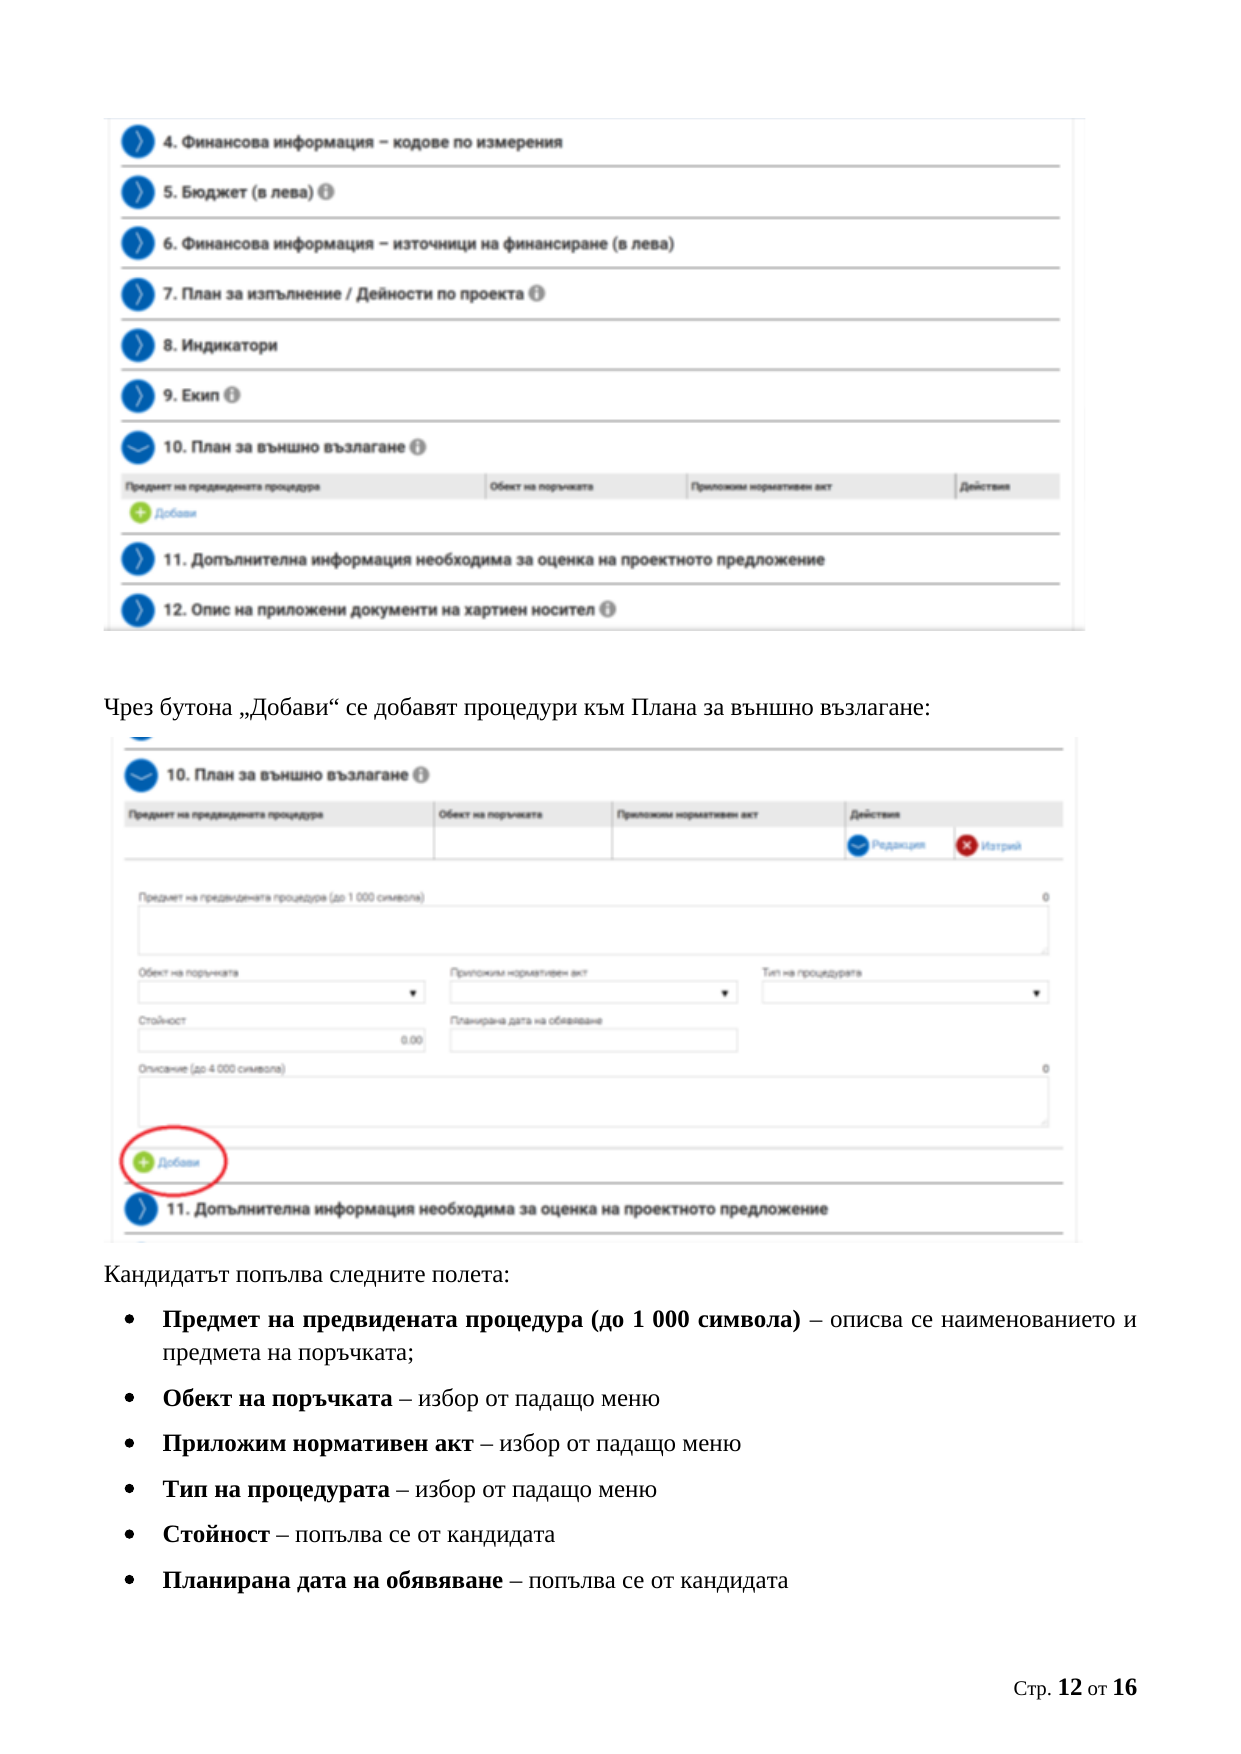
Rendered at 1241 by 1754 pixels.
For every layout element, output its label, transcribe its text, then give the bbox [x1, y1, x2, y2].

picture [103, 118, 1086, 631]
list Тип на процедурата – избор от падащо меню [125, 1474, 1137, 1503]
list Планирана дата на обявяване – попълва се от кандидата [125, 1565, 1137, 1594]
list Стойност – попълва се от кандидата [125, 1519, 1137, 1548]
list Обект на поръчката – избор от падащо меню [125, 1383, 1137, 1412]
picture [103, 737, 1083, 1243]
list Предмет на предвидената процедура (до 1 000 символа) – описва се наименованието и предмета на поръчката; [125, 1304, 1137, 1366]
text Кандидатът попълва следните полета: [103, 1259, 1137, 1288]
text Чрез бутона „Добави“ се добавят процедури към Плана за външно възлагане: [103, 692, 1137, 721]
list Приложим нормативен акт – избор от падащо меню [125, 1428, 1137, 1457]
